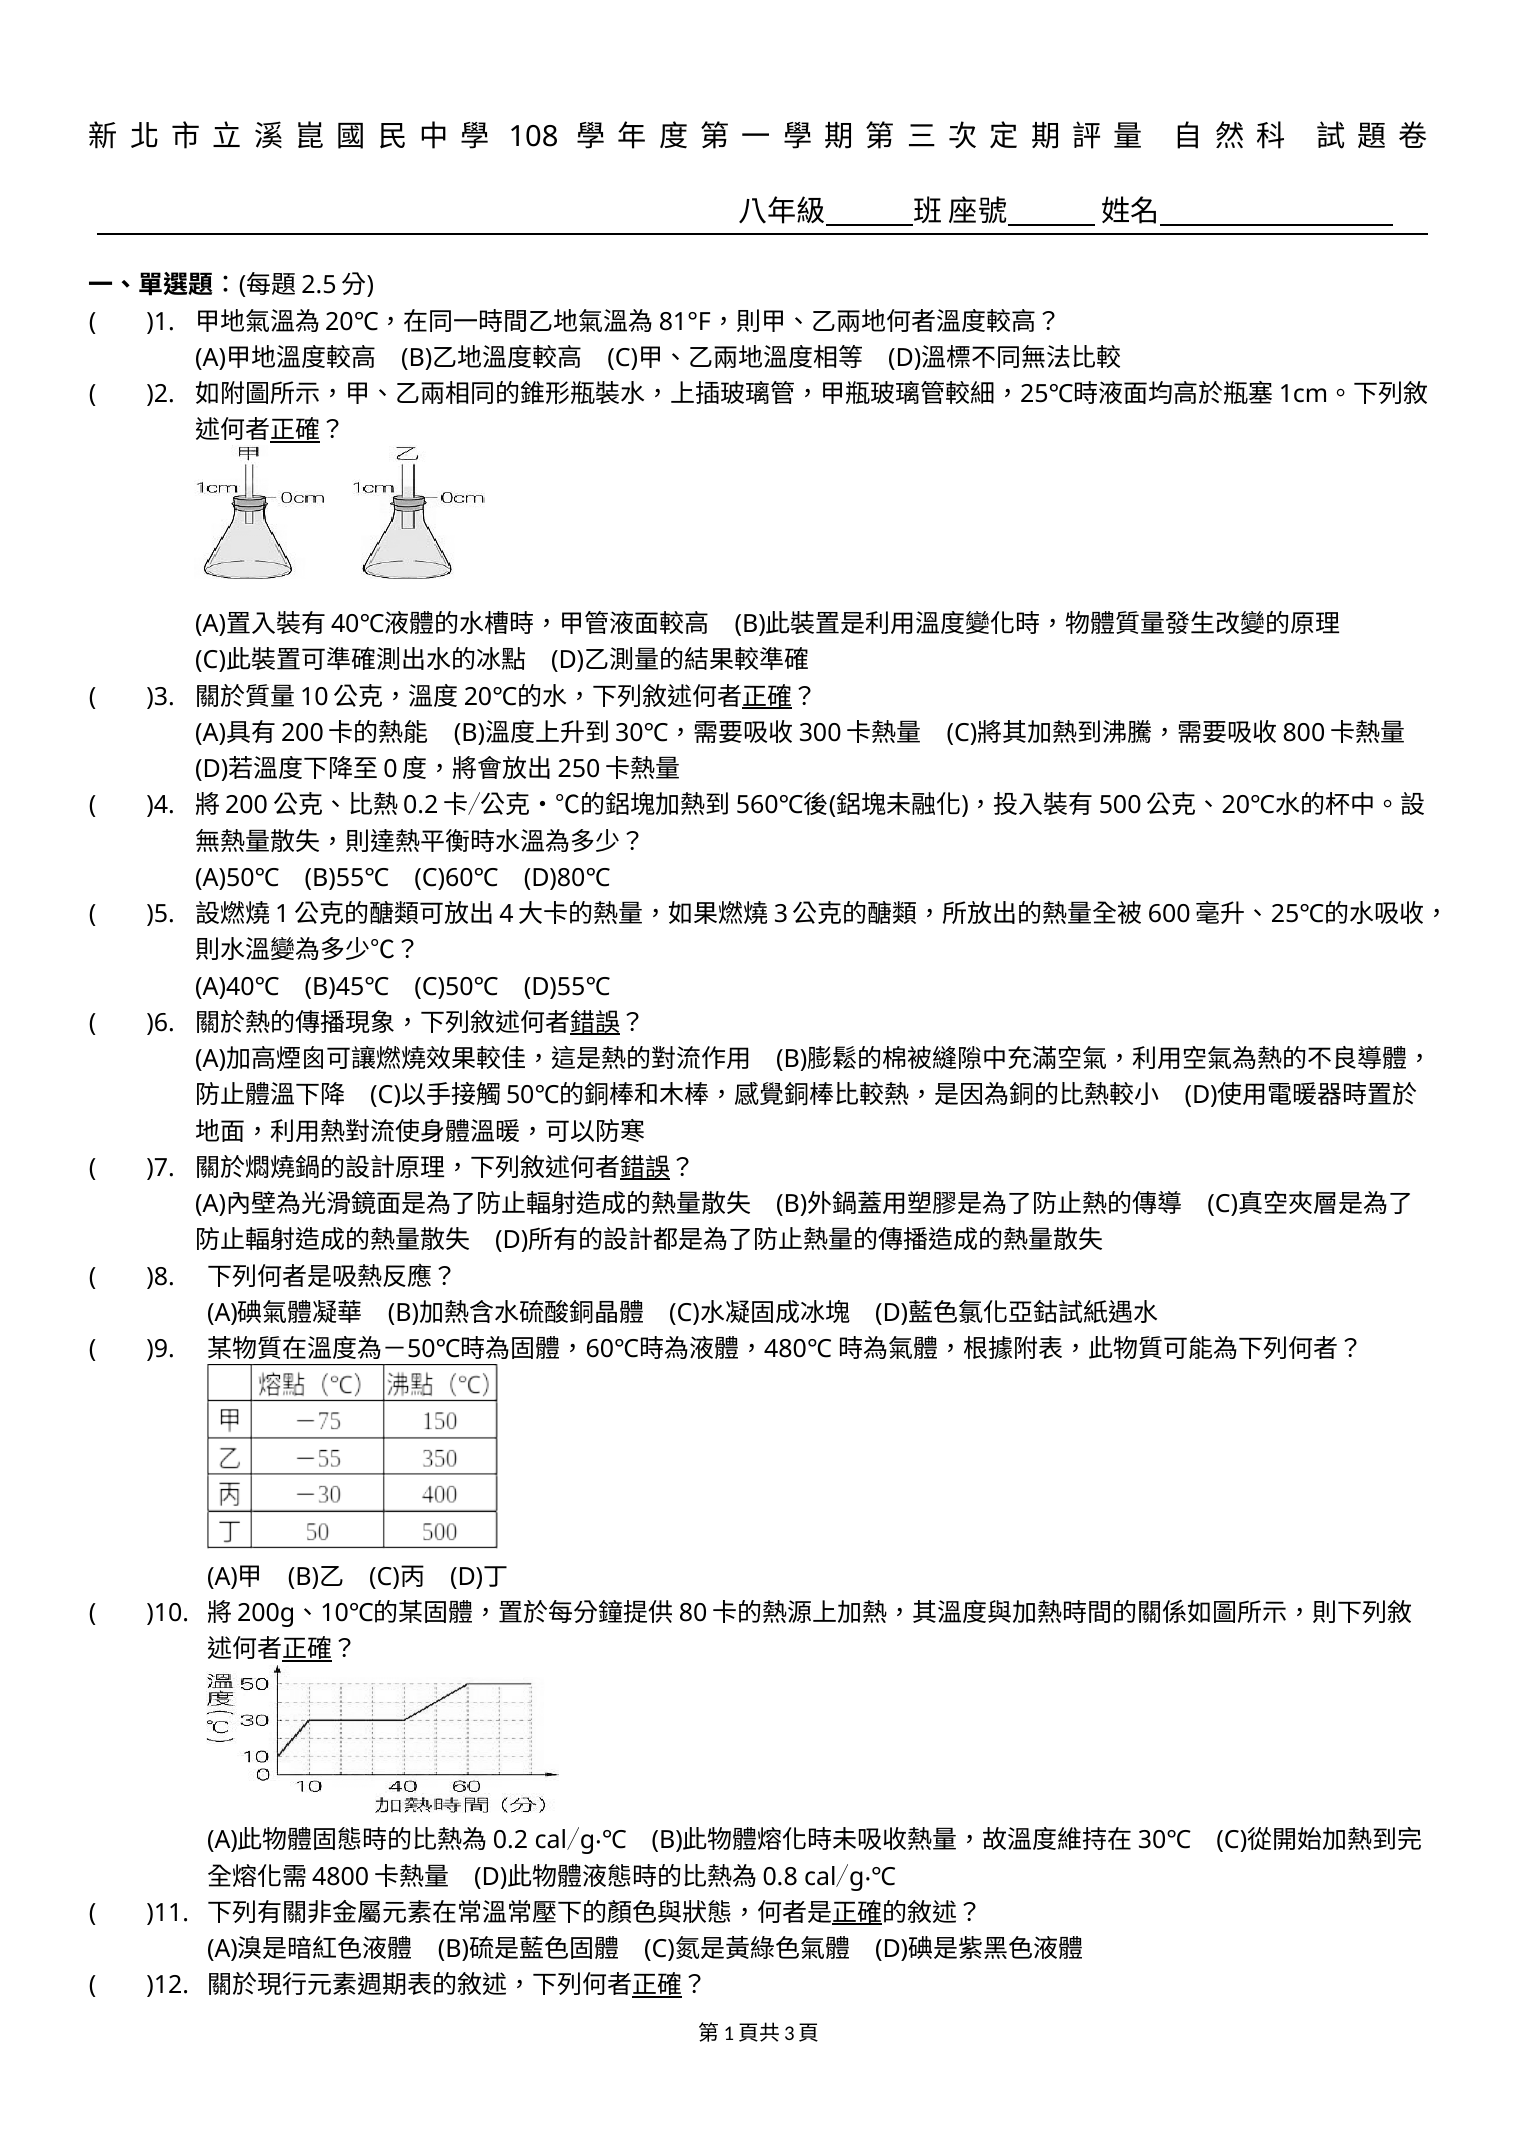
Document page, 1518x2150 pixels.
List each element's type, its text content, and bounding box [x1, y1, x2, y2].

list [89, 1965, 1429, 2001]
text 新北市立溪崑國民中學108學年度第一學期第三次定期評量 自然科 試題卷 [89, 96, 1429, 171]
list 將200g、10℃的某固體，置於每分鐘提供80卡的熱源上加熱，其溫度與加熱時間的關係如圖所示，則下列敘述何者正確？ (A)此物體固態時的比熱為0.2 cal／g‧℃ (B)此物體熔化時未吸收熱量，故溫度維持在30℃ (C)從開始加熱到完全熔化需4800卡熱量 (D)此物體液態時的比熱為0.8 cal／g‧℃ [89, 1593, 1429, 1892]
list 下列有關非金屬元素在常溫常壓下的顏色與狀態，何者是正確的敘述？ (A)溴是暗紅色液體 (B)硫是藍色固體 (C)氮是黃綠色氣體 (D)碘是紫黑色液體 [89, 1892, 1429, 1965]
list 設燃燒1公克的醣類可放出4大卡的熱量，如果燃燒3公克的醣類，所放出的熱量全被600毫升、25℃的水吸收，則水溫變為多少℃？ (A)40℃ (B)45℃ (C)50℃ (D)55℃ [89, 893, 1429, 1002]
list 某物質在溫度為－50℃時為固體，60℃時為液體，480℃ 時為氣體，根據附表，此物質可能為下列何者？ (A)甲 (B)乙 (C)丙 (D)丁 [89, 1328, 1429, 1593]
text 八年級 班 座號 姓名 [738, 171, 1429, 246]
list 關於燜燒鍋的設計原理，下列敘述何者錯誤？ (A)內壁為光滑鏡面是為了防止輻射造成的熱量散失 (B)外鍋蓋用塑膠是為了防止熱的傳導 (C)真空夾層是為了防止輻射造成的熱量散失 (D)所有的設計都是為了防止熱量的傳播造成的熱量散失 [89, 1147, 1429, 1256]
list 甲地氣溫為20℃，在同一時間乙地氣溫為81°F，則甲、乙兩地何者溫度較高？ (A)甲地溫度較高 (B)乙地溫度較高 (C)甲、乙兩地溫度相等 (D)溫標不同無法比較 [89, 301, 1429, 373]
text 一、單選題：(每題2.5分) [89, 265, 1429, 301]
list 關於質量10公克，溫度20℃的水，下列敘述何者正確？ (A)具有200卡的熱能 (B)溫度上升到30℃，需要吸收300卡熱量 (C)將其加熱到沸騰，需要吸收800卡熱量 (D)若溫度下降至0度，將會放出250卡熱量 [89, 676, 1429, 785]
list 下列何者是吸熱反應？ (A)碘氣體凝華 (B)加熱含水硫酸銅晶體 (C)水凝固成冰塊 (D)藍色氯化亞鈷試紙遇水 [89, 1256, 1429, 1328]
list 如附圖所示，甲、乙兩相同的錐形瓶裝水，上插玻璃管，甲瓶玻璃管較細，25℃時液面均高於瓶塞1cm。下列敘述何者正確？ (A)置入裝有40℃液體的水槽時，甲管液面較高 (B)此裝置是利用溫度變化時，物體質量發生改變的原理 (C)此裝置可準確測出水的冰點 (D)乙測量的結果較準確 [89, 373, 1429, 676]
list 將200公克、比熱0.2卡／公克‧℃的鋁塊加熱到560℃後(鋁塊未融化)，投入裝有500公克、20℃水的杯中。設無熱量散失，則達熱平衡時水溫為多少？ (A)50℃ (B)55℃ (C)60℃ (D)80℃ [89, 785, 1429, 893]
list 關於熱的傳播現象，下列敘述何者錯誤？ (A)加高煙囪可讓燃燒效果較佳，這是熱的對流作用 (B)膨鬆的棉被縫隙中充滿空氣，利用空氣為熱的不良導體，防止體溫下降 (C)以手接觸50℃的銅棒和木棒，感覺銅棒比較熱，是因為銅的比熱較小 (D)使用電暖器時置於地面，利用熱對流使身體溫暖，可以防寒 [89, 1002, 1429, 1147]
